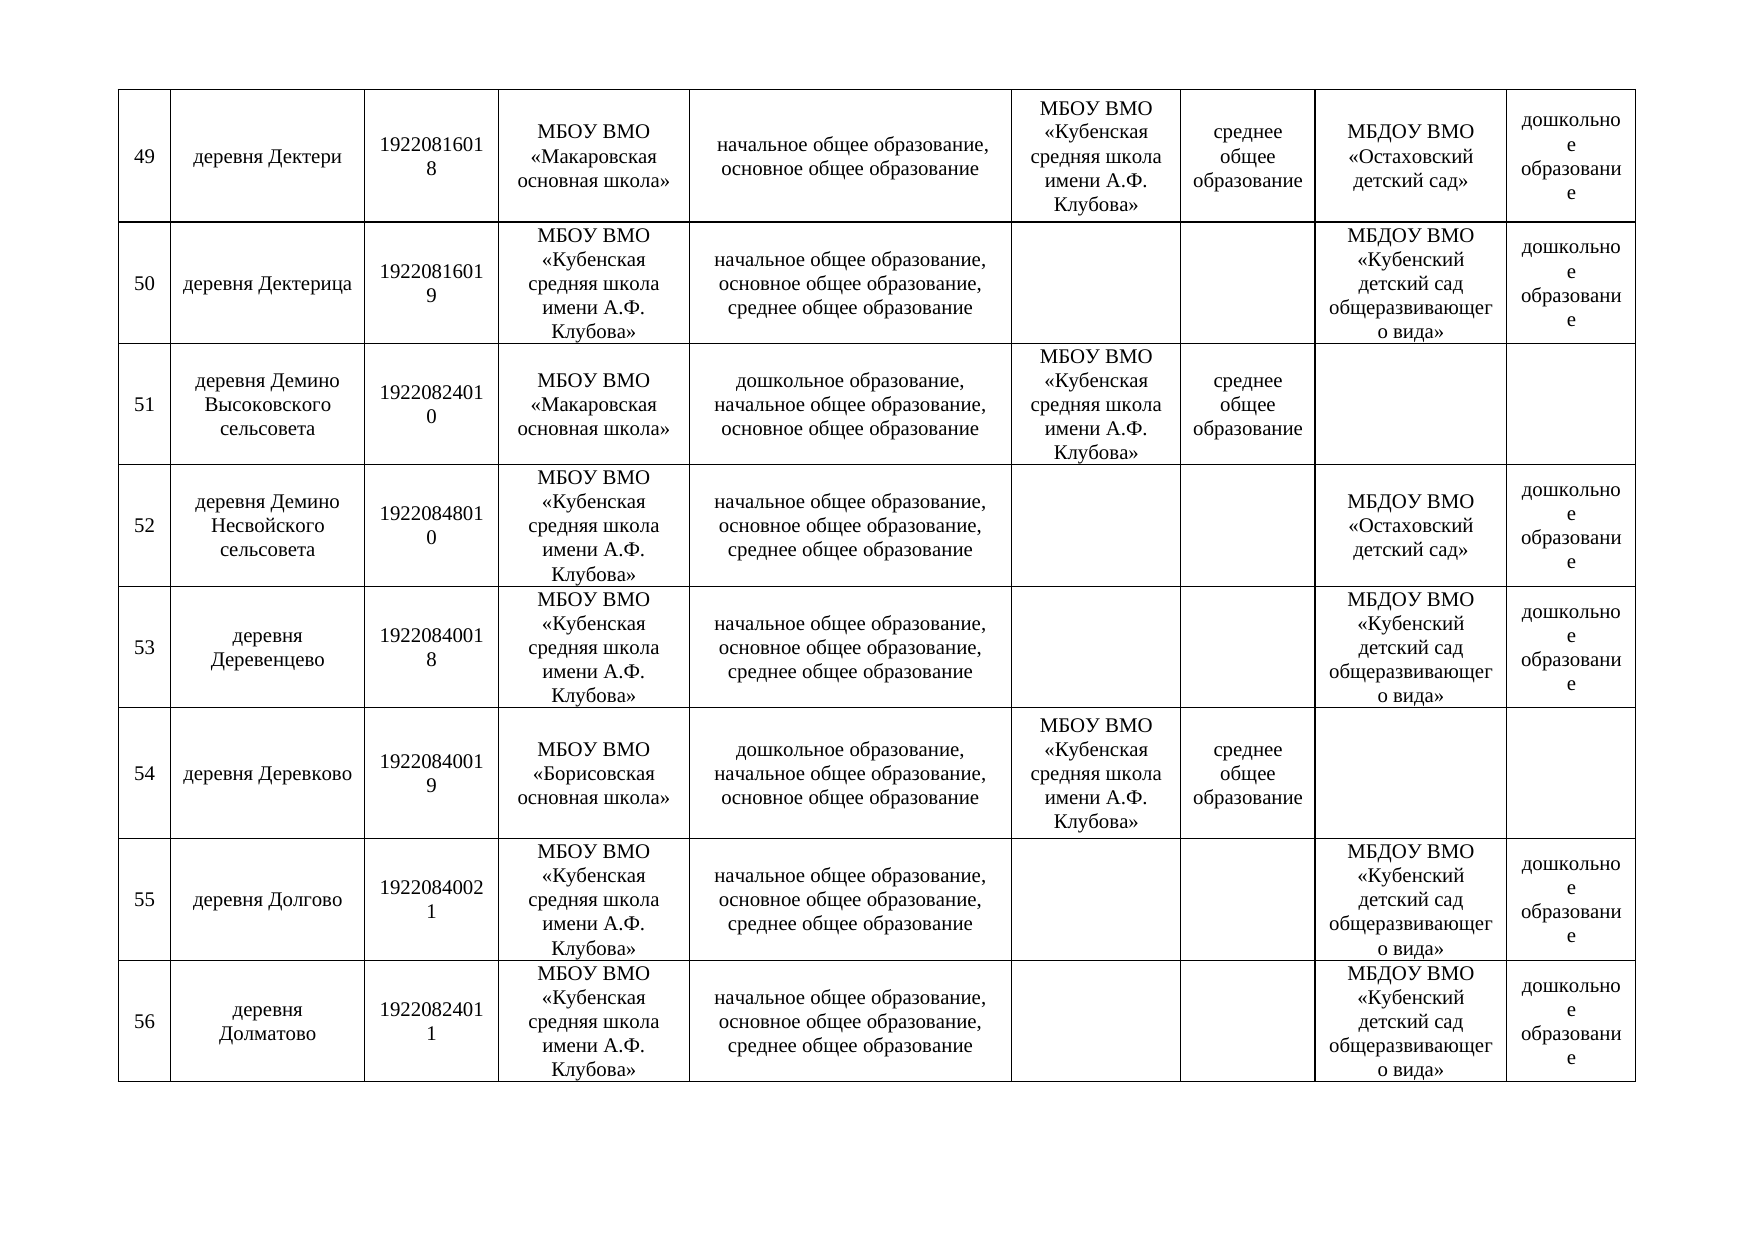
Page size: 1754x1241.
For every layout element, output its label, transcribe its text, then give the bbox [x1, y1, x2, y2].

table_cell МБОУ ВМО «Борисовская основная школа» [499, 708, 689, 838]
table_cell МБОУ ВМО «Макаровская основная школа» [499, 344, 689, 464]
table_cell МБДОУ ВМО «Кубенский детский сад общеразвивающего вида» [1316, 961, 1506, 1081]
table_cell [1012, 465, 1180, 586]
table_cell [1181, 90, 1314, 221]
table_cell дошкольное образование [1507, 223, 1635, 343]
table_cell дошкольное образование [1507, 839, 1635, 959]
table_cell 54 [119, 708, 170, 838]
table_cell [1012, 961, 1180, 1081]
table_cell начальное общее образование, основное общее образование, среднее общее образование [690, 961, 1011, 1081]
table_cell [690, 90, 1011, 221]
table_cell МБДОУ ВМО «Остаховский детский сад» [1316, 465, 1506, 586]
table_cell 56 [119, 961, 170, 1081]
table_cell МБОУ ВМО «Кубенская средняя школа имени А.Ф. Клубова» [499, 223, 689, 343]
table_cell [499, 90, 689, 221]
table_cell [1507, 344, 1635, 464]
table_cell 51 [119, 344, 170, 464]
table_cell 19220848010 [365, 465, 498, 586]
table_cell 19220824010 [365, 344, 498, 464]
table_cell 19220816019 [365, 223, 498, 343]
table_cell среднее общее образование [1181, 708, 1314, 838]
table_cell дошкольное образование [1507, 465, 1635, 586]
table_cell [1012, 587, 1180, 707]
table_cell [1181, 223, 1314, 343]
table_cell МБОУ ВМО «Кубенская средняя школа имени А.Ф. Клубова» [1012, 344, 1180, 464]
table_cell дошкольное образование [1507, 961, 1635, 1081]
table_cell деревня Долгово [171, 839, 364, 959]
table_cell [1181, 587, 1314, 707]
table_cell начальное общее образование, основное общее образование, среднее общее образование [690, 587, 1011, 707]
table_cell МБОУ ВМО «Кубенская средняя школа имени А.Ф. Клубова» [1012, 708, 1180, 838]
table_cell начальное общее образование, основное общее образование, среднее общее образование [690, 839, 1011, 959]
table_cell деревня Долматово [171, 961, 364, 1081]
table_cell [1507, 708, 1635, 838]
table_cell 19220840019 [365, 708, 498, 838]
table_cell деревня Деревенцево [171, 587, 364, 707]
table_cell [1316, 708, 1506, 838]
table_cell [1181, 839, 1314, 959]
table_cell 49 [119, 90, 170, 221]
table_cell [1316, 344, 1506, 464]
table_cell МБОУ ВМО «Кубенская средняя школа имени А.Ф. Клубова» [499, 465, 689, 586]
table_cell дошкольное образование, начальное общее образование, основное общее образование [690, 344, 1011, 464]
table_cell МБДОУ ВМО «Кубенский детский сад общеразвивающего вида» [1316, 223, 1506, 343]
table_cell начальное общее образование, основное общее образование, среднее общее образование [690, 465, 1011, 586]
table_cell деревня Деревково [171, 708, 364, 838]
table_cell [1181, 465, 1314, 586]
table_cell 19220840021 [365, 839, 498, 959]
table_cell начальное общее образование, основное общее образование, среднее общее образование [690, 223, 1011, 343]
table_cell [1012, 90, 1180, 221]
table_cell МБДОУ ВМО «Кубенский детский сад общеразвивающего вида» [1316, 839, 1506, 959]
table_cell МБОУ ВМО «Кубенская средняя школа имени А.Ф. Клубова» [499, 839, 689, 959]
table_cell деревня Дектери [171, 90, 364, 221]
table_cell 19220840018 [365, 587, 498, 707]
table_cell МБДОУ ВМО «Остаховский детский сад» [1316, 90, 1506, 221]
table_cell деревня Дектерица [171, 223, 364, 343]
table_cell деревня Демино Высоковского сельсовета [171, 344, 364, 464]
table_cell [1181, 961, 1314, 1081]
table_cell МБДОУ ВМО «Кубенский детский сад общеразвивающего вида» [1316, 587, 1506, 707]
table_cell МБОУ ВМО «Кубенская средняя школа имени А.Ф. Клубова» [499, 587, 689, 707]
table_cell деревня Демино Несвойского сельсовета [171, 465, 364, 586]
table_cell МБОУ ВМО «Кубенская средняя школа имени А.Ф. Клубова» [499, 961, 689, 1081]
table_cell дошкольное образование [1507, 587, 1635, 707]
table_cell 52 [119, 465, 170, 586]
table_cell [1012, 839, 1180, 959]
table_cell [1507, 90, 1635, 221]
table_cell 19220816018 [365, 90, 498, 221]
table_cell 55 [119, 839, 170, 959]
table_cell дошкольное образование, начальное общее образование, основное общее образование [690, 708, 1011, 838]
table_cell 50 [119, 223, 170, 343]
table_cell 19220824011 [365, 961, 498, 1081]
table_cell 53 [119, 587, 170, 707]
table_cell среднее общее образование [1181, 344, 1314, 464]
table_cell [1012, 223, 1180, 343]
